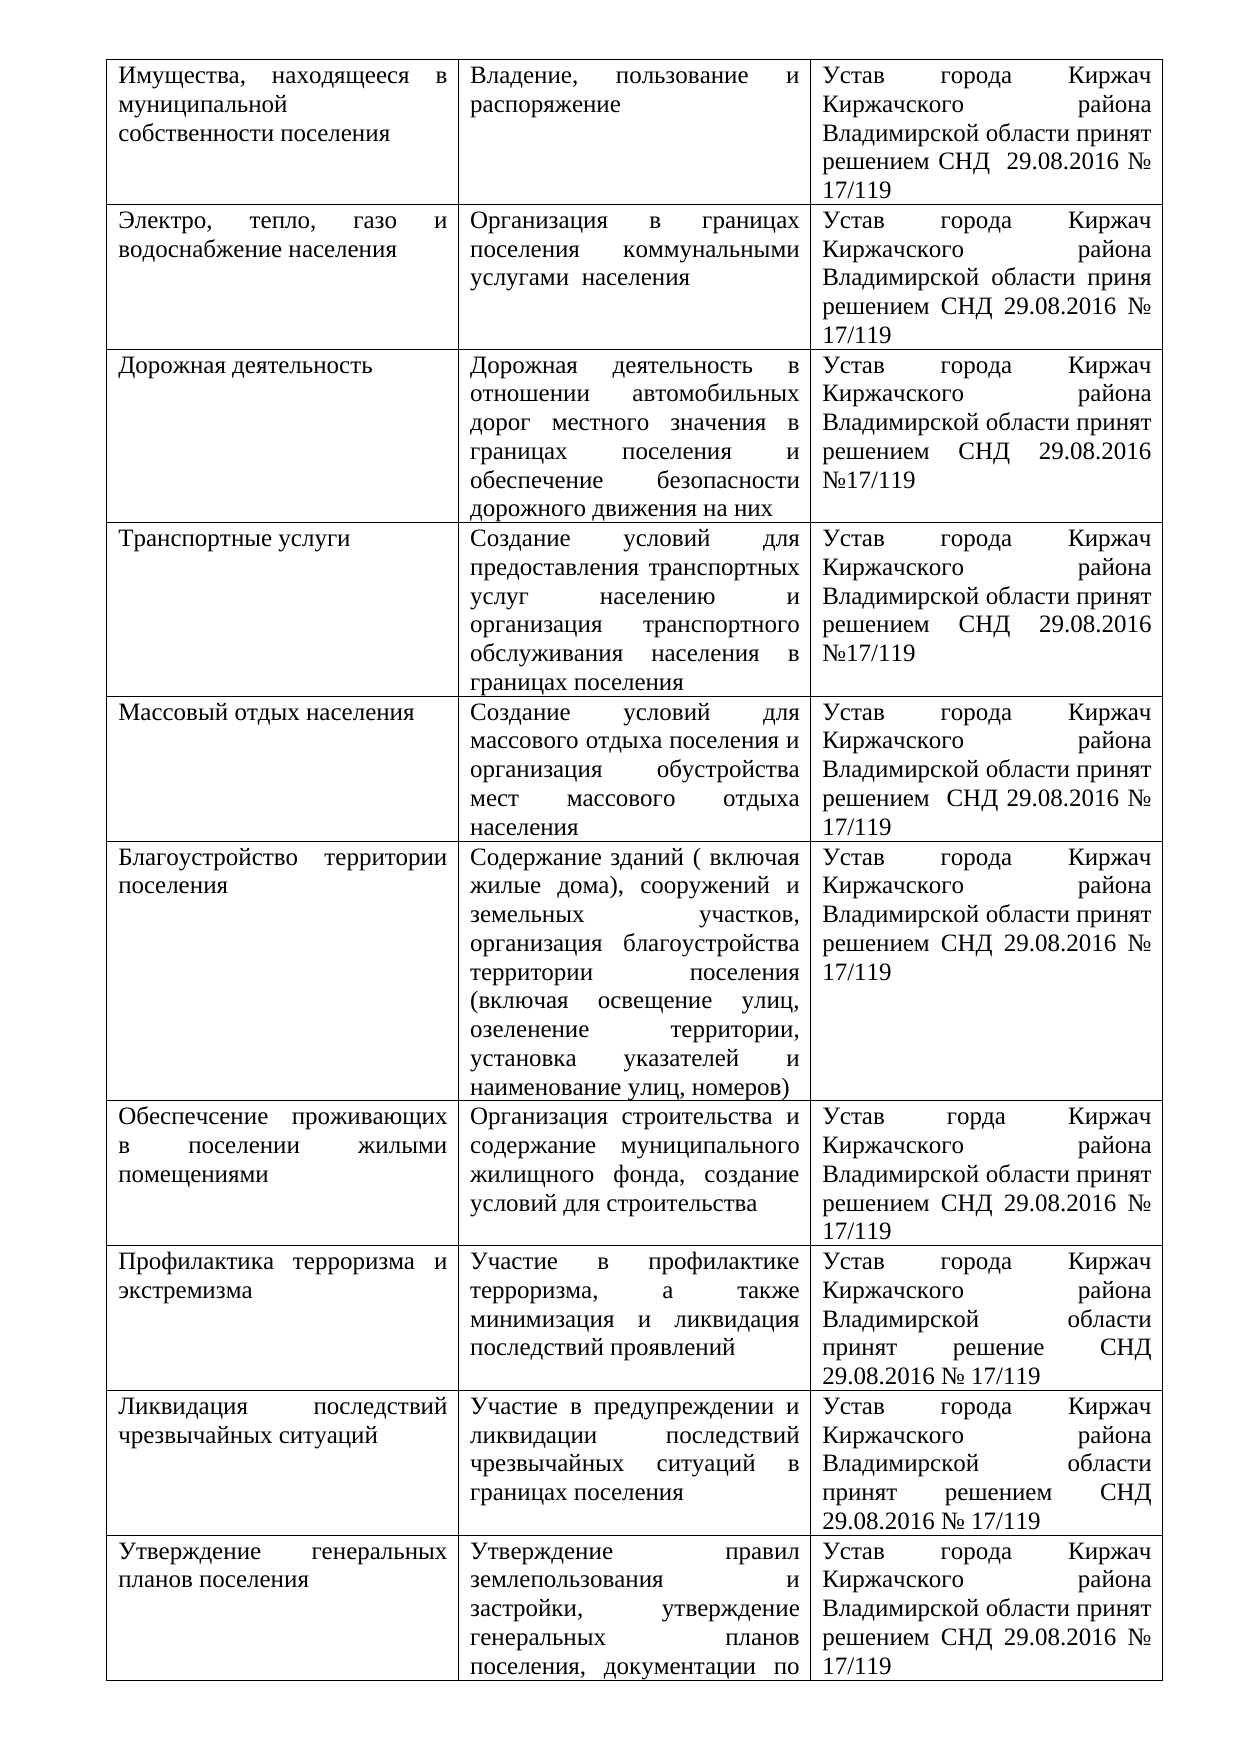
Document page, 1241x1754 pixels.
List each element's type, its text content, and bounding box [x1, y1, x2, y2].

table_cell Дорожная деятельность в отношении автомобильных дорог местного значения в границах поселения и обеспечение безопасности дорожного движения на них [459, 350, 810, 522]
table_cell Электро, тепло, газо и водоснабжение населения [107, 205, 458, 349]
table_cell Транспортные услуги [107, 523, 458, 696]
table_cell Профилактика терроризма и экстремизма [107, 1246, 458, 1390]
table_cell Участие в предупреждении и ликвидации последствий чрезвычайных ситуаций в границах поселения [459, 1391, 810, 1535]
table_cell Устав города Киржач Киржачского района Владимирской области принят решением СНД 29.08.2016 №17/119 [811, 523, 1162, 696]
table_cell Организация строительства и содержание муниципального жилищного фонда, создание условий для строительства [459, 1101, 810, 1245]
table_cell Имущества, находящееся в муниципальной собственности поселения [107, 60, 458, 204]
table_cell Устав города Киржач Киржачского района Владимирской области принят решением СНД 29.08.2016 № 17/119 [811, 697, 1162, 841]
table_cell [459, 1536, 810, 1679]
table_cell Участие в профилактике терроризма, а также минимизация и ликвидация последствий проявлений [459, 1246, 810, 1390]
table_cell Устав города Киржач Киржачского района Владимирской области принят решение СНД 29.08.2016 № 17/119 [811, 1246, 1162, 1390]
table_cell Устав города Киржач Киржачского района Владимирской области принят решением СНД 29.08.2016 № 17/119 [811, 60, 1162, 204]
table_cell Организация в границах поселения коммунальными услугами населения [459, 205, 810, 349]
table_cell Благоустройство территории поселения [107, 842, 458, 1100]
table_cell Устав горда Киржач Киржачского района Владимирской области принят решением СНД 29.08.2016 № 17/119 [811, 1101, 1162, 1245]
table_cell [811, 1536, 1162, 1679]
table_cell Устав города Киржач Киржачского района Владимирской области принят решением СНД 29.08.2016 № 17/119 [811, 1391, 1162, 1535]
table_cell Ликвидация последствий чрезвычайных ситуаций [107, 1391, 458, 1535]
table_cell Устав города Киржач Киржачского района Владимирской области принят решением СНД 29.08.2016 № 17/119 [811, 842, 1162, 1100]
table_cell Создание условий для массового отдыха поселения и организация обустройства мест массового отдыха населения [459, 697, 810, 841]
table_cell Содержание зданий ( включая жилые дома), сооружений и земельных участков, организация благоустройства территории поселения (включая освещение улиц, озеленение территории, установка указателей и наименование улиц, номеров) [459, 842, 810, 1100]
table_cell Дорожная деятельность [107, 350, 458, 522]
table_cell Массовый отдых населения [107, 697, 458, 841]
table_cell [107, 1536, 458, 1679]
table_cell Владение, пользование и распоряжение [459, 60, 810, 204]
table_cell Устав города Киржач Киржачского района Владимирской области приня решением СНД 29.08.2016 № 17/119 [811, 205, 1162, 349]
table_cell Создание условий для предоставления транспортных услуг населению и организация транспортного обслуживания населения в границах поселения [459, 523, 810, 696]
table_cell Обеспечсение проживающих в поселении жилыми помещениями [107, 1101, 458, 1245]
table_cell Устав города Киржач Киржачского района Владимирской области принят решением СНД 29.08.2016 №17/119 [811, 350, 1162, 522]
